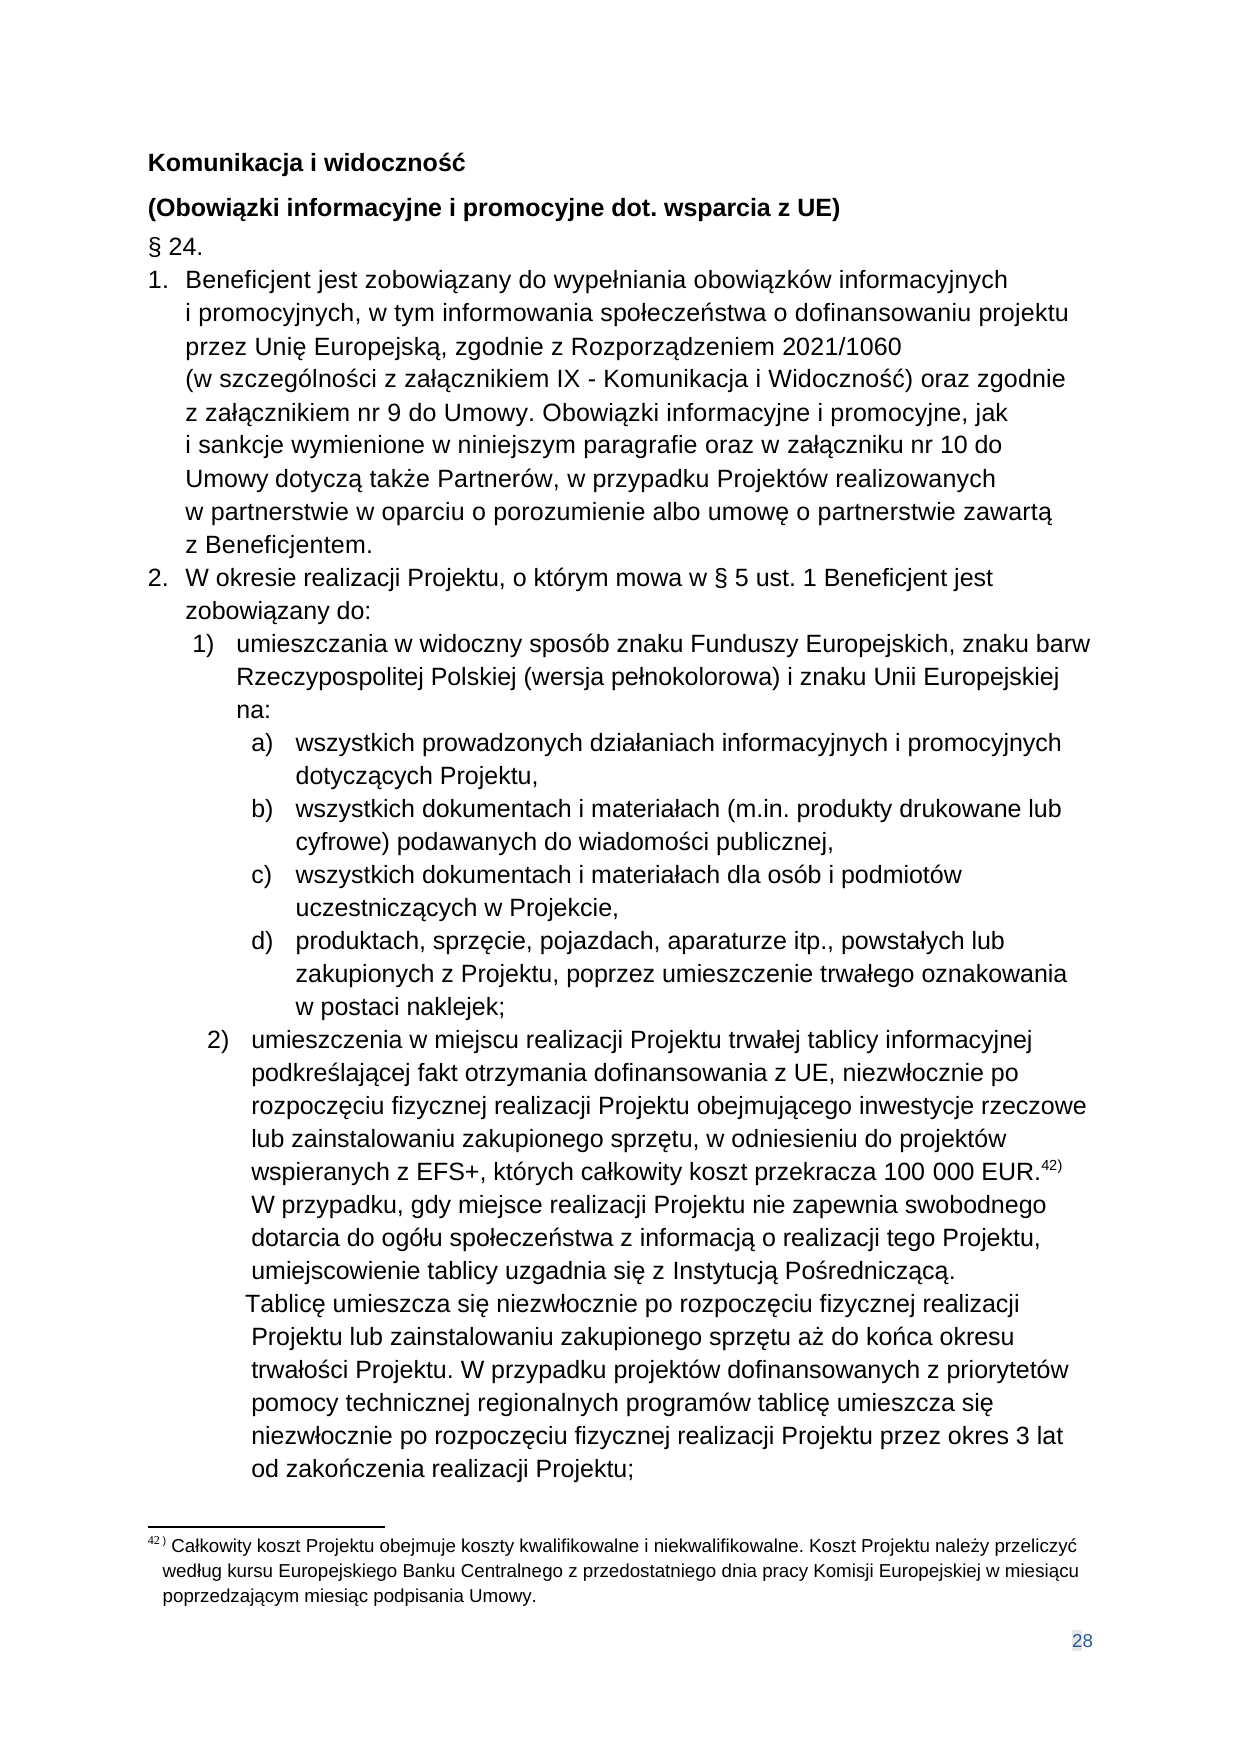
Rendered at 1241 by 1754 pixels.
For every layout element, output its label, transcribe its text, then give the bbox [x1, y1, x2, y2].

list Beneficjent jest zobowiązany do wypełniania obowiązków informacyjnych i promocyjnych, w tym informowania społeczeństwa o dofinansowaniu projektu przez Unię Europejską, zgodnie z Rozporządzeniem 2021/1060 (w szczególności z załącznikiem IX - Komunikacja i Widoczność) oraz zgodnie z załącznikiem nr 9 do Umowy. Obowiązki informacyjne i promocyjne, jak i sankcje wymienione w niniejszym paragrafie oraz w załączniku nr 10 do Umowy dotyczą także Partnerów, w przypadku Projektów realizowanych w partnerstwie w oparciu o porozumienie albo umowę o partnerstwie zawartą z Beneficjentem. [148, 265, 1093, 558]
subtitle § 24. [148, 232, 1093, 261]
list wszystkich prowadzonych działaniach informacyjnych i promocyjnych dotyczących Projektu, [251, 728, 1093, 790]
text (Obowiązki informacyjne i promocyjne dot. wsparcia z UE) [148, 193, 1093, 222]
text Tablicę umieszcza się niezwłocznie po rozpoczęciu fizycznej realizacji Projektu lub zainstalowaniu zakupionego sprzętu aż do końca okresu trwałości Projektu. W przypadku projektów dofinansowanych z priorytetów pomocy technicznej regionalnych programów tablicę umieszcza się niezwłocznie po rozpoczęciu fizycznej realizacji Projektu przez okres 3 lat od zakończenia realizacji Projektu; [245, 1289, 1093, 1483]
list umieszczania w widoczny sposób znaku Funduszy Europejskich, znaku barw Rzeczypospolitej Polskiej (wersja pełnokolorowa) i znaku Unii Europejskiej na: [192, 629, 1093, 724]
list wszystkich dokumentach i materiałach dla osób i podmiotów uczestniczących w Projekcie, [251, 860, 1093, 922]
text Komunikacja i widoczność [148, 148, 1093, 176]
list W okresie realizacji Projektu, o którym mowa w § 5 ust. 1 Beneficjent jest zobowiązany do: [148, 563, 1093, 624]
list wszystkich dokumentach i materiałach (m.in. produkty drukowane lub cyfrowe) podawanych do wiadomości publicznej, [251, 794, 1093, 856]
text W przypadku, gdy miejsce realizacji Projektu nie zapewnia swobodnego dotarcia do ogółu społeczeństwa z informacją o realizacji tego Projektu, umiejscowienie tablicy uzgadnia się z Instytucją Pośredniczącą. [251, 1190, 1093, 1285]
list umieszczenia w miejscu realizacji Projektu trwałej tablicy informacyjnej podkreślającej fakt otrzymania dofinansowania z UE, niezwłocznie po rozpoczęciu fizycznej realizacji Projektu obejmującego inwestycje rzeczowe lub zainstalowaniu zakupionego sprzętu, w odniesieniu do projektów wspieranych z EFS+, których całkowity koszt przekracza 100 000 EUR.) [207, 1025, 1093, 1186]
list produktach, sprzęcie, pojazdach, aparaturze itp., powstałych lub zakupionych z Projektu, poprzez umieszczenie trwałego oznakowania w postaci naklejek; [251, 926, 1093, 1021]
